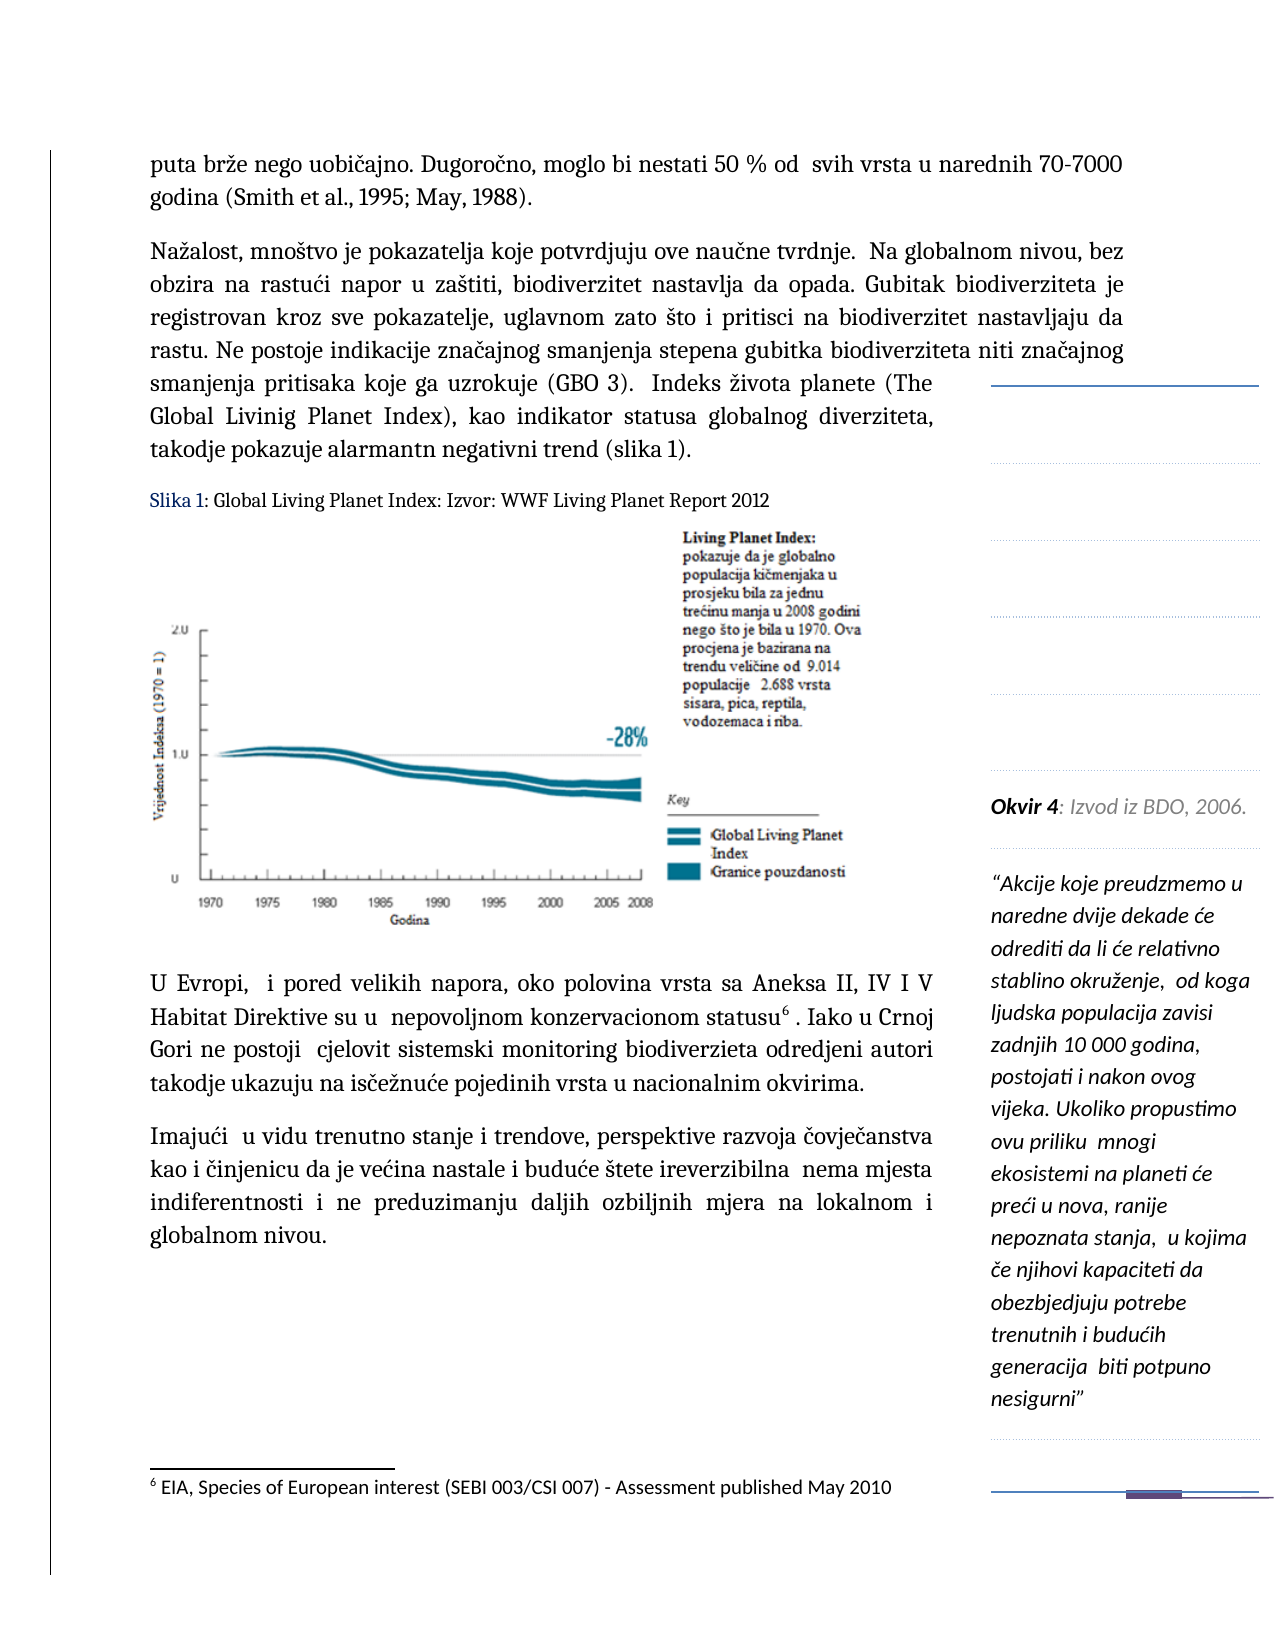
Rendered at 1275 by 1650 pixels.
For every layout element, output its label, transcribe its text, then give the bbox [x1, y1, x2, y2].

text U Evropi, i pored velikih napora, oko polovina vrsta sa Aneksa II, IV I V Habitat Direktive su u nepovoljnom konzervacionom statusu . Iako u Crnoj Gori ne postoji cjelovit sistemski monitoring biodiverzieta odredjeni autori takodje ukazuju na isčežnuće pojedinih vrsta u nacionalnim okvirima. [150, 969, 1125, 1097]
text Imajući u vidu trenutno stanje i trendove, perspektive razvoja čovječanstva kao i činjenicu da je većina nastale i buduće štete ireverzibilna nema mjesta indiferentnosti i ne preduzimanju daljih ozbiljnih mjera na lokalnom i globalnom nivou. [150, 1122, 1125, 1250]
picture [150, 517, 899, 938]
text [150, 150, 1125, 212]
text Nažalost, mnoštvo je pokazatelja koje potvrdjuju ove naučne tvrdnje. Na globalnom nivou, bez obzira na rastući napor u zaštiti, biodiverzitet nastavlja da opada. Gubitak biodiverziteta je registrovan kroz sve pokazatelje, uglavnom zato što i pritisci na biodiverzitet nastavljaju da rastu. Ne postoje indikacije značajnog smanjenja stepena gubitka biodiverziteta niti značajnog smanjenja pritisaka koje ga uzrokuje (GBO 3). Indeks života planete (The Global Livinig Planet Index), kao indikator statusa globalnog diverziteta, takodje pokazuje alarmantn negativni trend (slika 1). [150, 237, 1125, 464]
